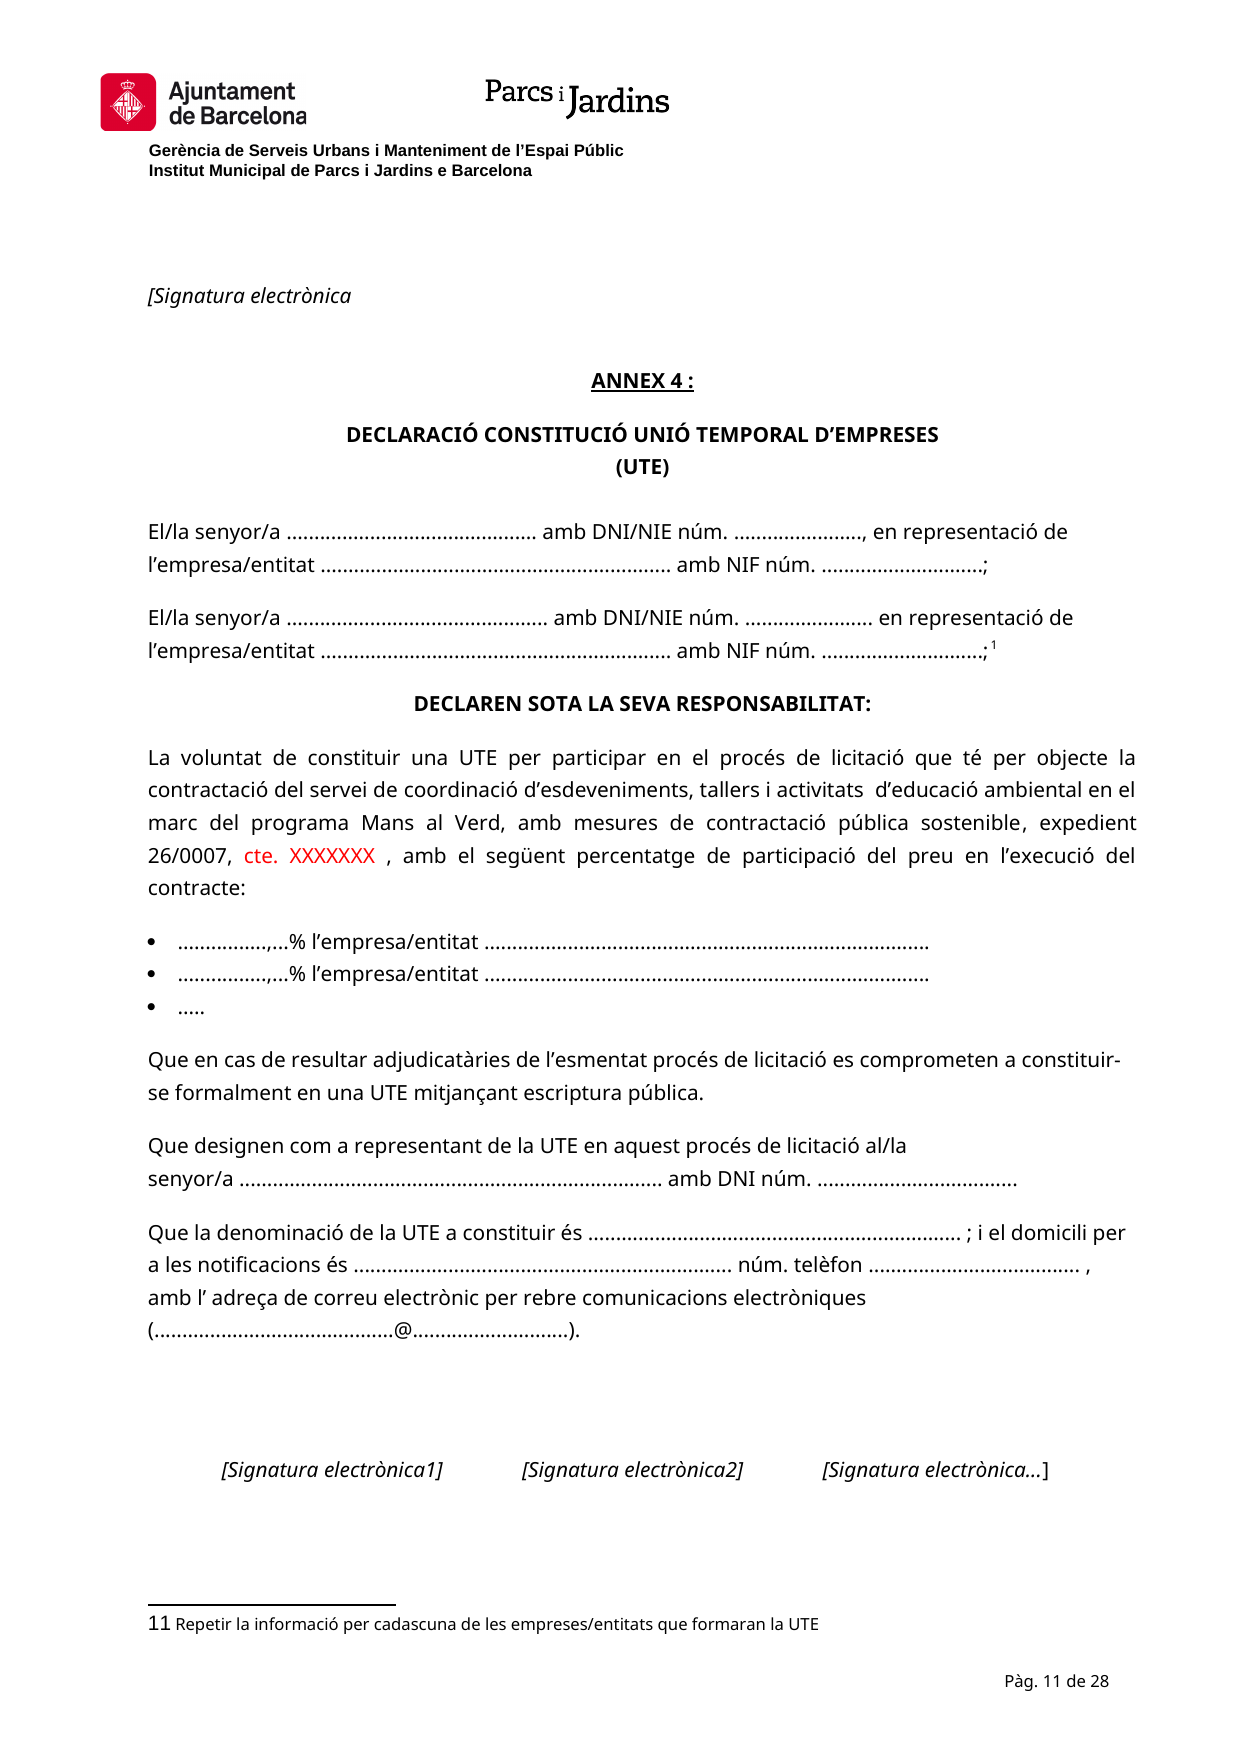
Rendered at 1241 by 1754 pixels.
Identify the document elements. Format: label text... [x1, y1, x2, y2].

text DECLAREN SOTA LA SEVA RESPONSABILITAT: [148, 689, 1137, 718]
text (UTE) [148, 452, 1137, 481]
text DECLARACIÓ CONSTITUCIÓ UNIÓ TEMPORAL D’EMPRESES [148, 420, 1137, 448]
text El/la senyor/a ............................................. amb DNI/NIE núm. ......................., en representació de l’empresa/entitat ............................................................... amb NIF núm. .............................; [148, 517, 1137, 578]
picture [100, 73, 307, 131]
list ................,...% l’empresa/entitat ................................................................................ [148, 927, 1137, 955]
text El/la senyor/a ............................................... amb DNI/NIE núm. ....................... en representació de l’empresa/entitat ............................................................... amb NIF núm. .............................;1 [148, 603, 1137, 664]
text Que en cas de resultar adjudicatàries de l’esmentat procés de licitació es comprometen a constituir-se formalment en una UTE mitjançant escriptura pública. [148, 1046, 1137, 1107]
text La voluntat de constituir una UTE per participar en el procés de licitació que té per objecte la contractació del servei de coordinació d’esdeveniments, tallers i activitats d’educació ambiental en el marc del programa Mans al Verd, amb mesures de contractació pública sostenible, expedient 26/0007, cte. XXXXXXX , amb el següent percentatge de participació del preu en l’execució del contracte: [148, 743, 1137, 902]
text Que designen com a representant de la UTE en aquest procés de licitació al/la senyor/a ............................................................................ amb DNI núm. .................................... [148, 1132, 1137, 1193]
picture [482, 73, 675, 124]
list ..... [148, 992, 1137, 1021]
text [Signatura electrònica [148, 281, 1137, 309]
text Que la denominació de la UTE a constituir és ................................................................... ; i el domicili per a les notificacions és .................................................................... núm. telèfon ...................................... , amb l’ adreça de correu electrònic per rebre comunicacions electròniques (...........................................@............................). [148, 1218, 1137, 1344]
text [Signatura electrònica1] [Signatura electrònica2] [Signatura electrònica...] [148, 1455, 1137, 1483]
text ANNEX 4 : [148, 366, 1137, 395]
list ................,...% l’empresa/entitat ................................................................................ [148, 959, 1137, 988]
